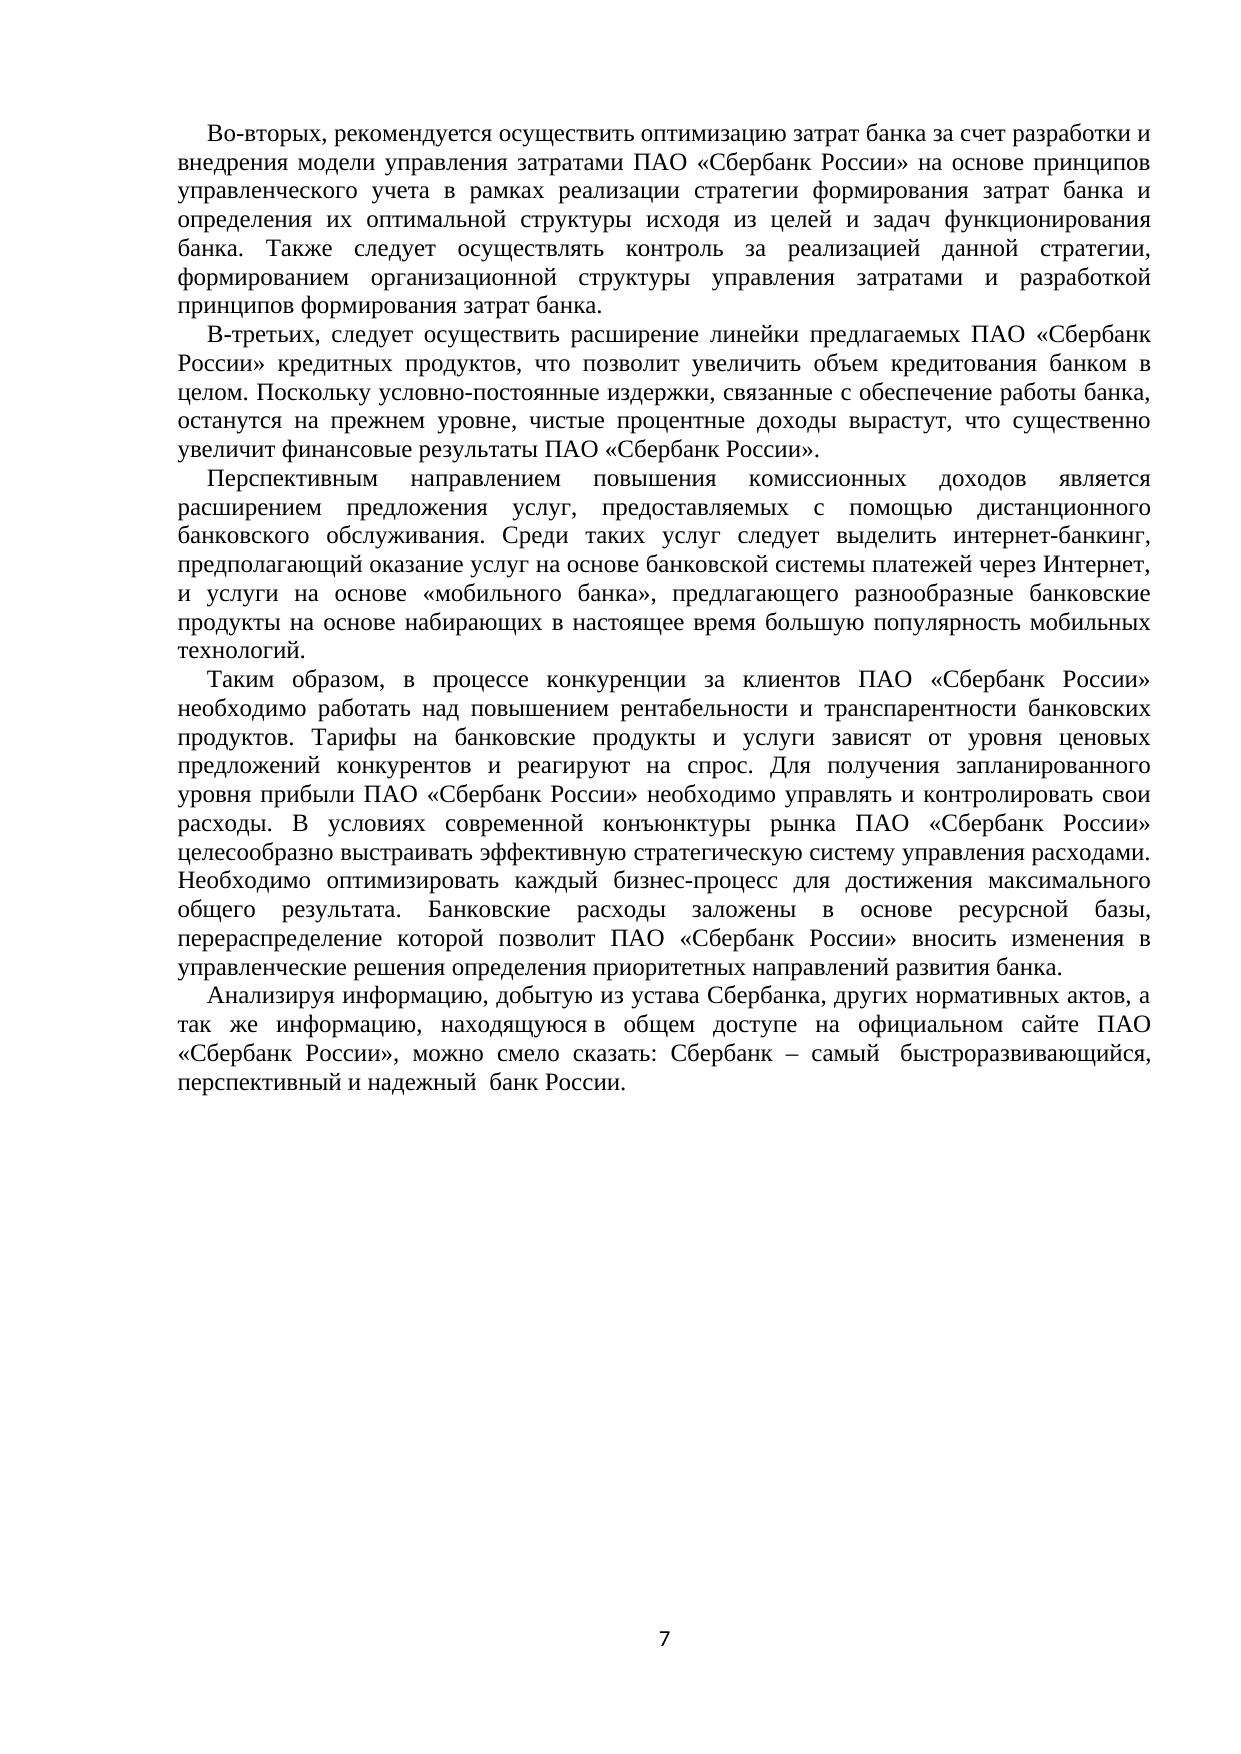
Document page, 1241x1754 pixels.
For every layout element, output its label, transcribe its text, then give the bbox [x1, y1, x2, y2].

text В-третьих, следует осуществить расширение линейки предлагаемых ПАО «Сбербанк России» кредитных продуктов, что позволит увеличить объем кредитования банком в целом. Поскольку условно-постоянные издержки, связанные с обеспечение работы банка, останутся на прежнем уровне, чистые процентные доходы вырастут, что существенно увеличит финансовые результаты ПАО «Сбербанк России». [177, 319, 1152, 463]
text Таким образом, в процессе конкуренции за клиентов ПАО «Сбербанк России» необходимо работать над повышением рентабельности и транспарентности банковских продуктов. Тарифы на банковские продукты и услуги зависят от уровня ценовых предложений конкурентов и реагируют на спрос. Для получения запланированного уровня прибыли ПАО «Сбербанк России» необходимо управлять и контролировать свои расходы. В условиях современной конъюнктуры рынка ПАО «Сбербанк России» целесообразно выстраивать эффективную стратегическую систему управления расходами. Необходимо оптимизировать каждый бизнес-процесс для достижения максимального общего результата. Банковские расходы заложены в основе ресурсной базы, перераспределение которой позволит ПАО «Сбербанк России» вносить изменения в управленческие решения определения приоритетных направлений развития банка. [177, 664, 1152, 981]
text Анализируя информацию, добытую из устава Сбербанка, других нормативных актов, а так же информацию, находящуюся в общем доступе на официальном сайте ПАО «Сбербанк России», можно смело сказать: Сбербанк – самый быстроразвивающийся, перспективный и надежный банк России. [177, 981, 1152, 1096]
text Во-вторых, рекомендуется осуществить оптимизацию затрат банка за счет разработки и внедрения модели управления затратами ПАО «Сбербанк России» на основе принципов управленческого учета в рамках реализации стратегии формирования затрат банка и определения их оптимальной структуры исходя из целей и задач функционирования банка. Также следует осуществлять контроль за реализацией данной стратегии, формированием организационной структуры управления затратами и разработкой принципов формирования затрат банка. [177, 118, 1152, 319]
text Перспективным направлением повышения комиссионных доходов является расширением предложения услуг, предоставляемых с помощью дистанционного банковского обслуживания. Среди таких услуг следует выделить интернет-банкинг, предполагающий оказание услуг на основе банковской системы платежей через Интернет, и услуги на основе «мобильного банка», предлагающего разнообразные банковские продукты на основе набирающих в настоящее время большую популярность мобильных технологий. [177, 463, 1152, 664]
